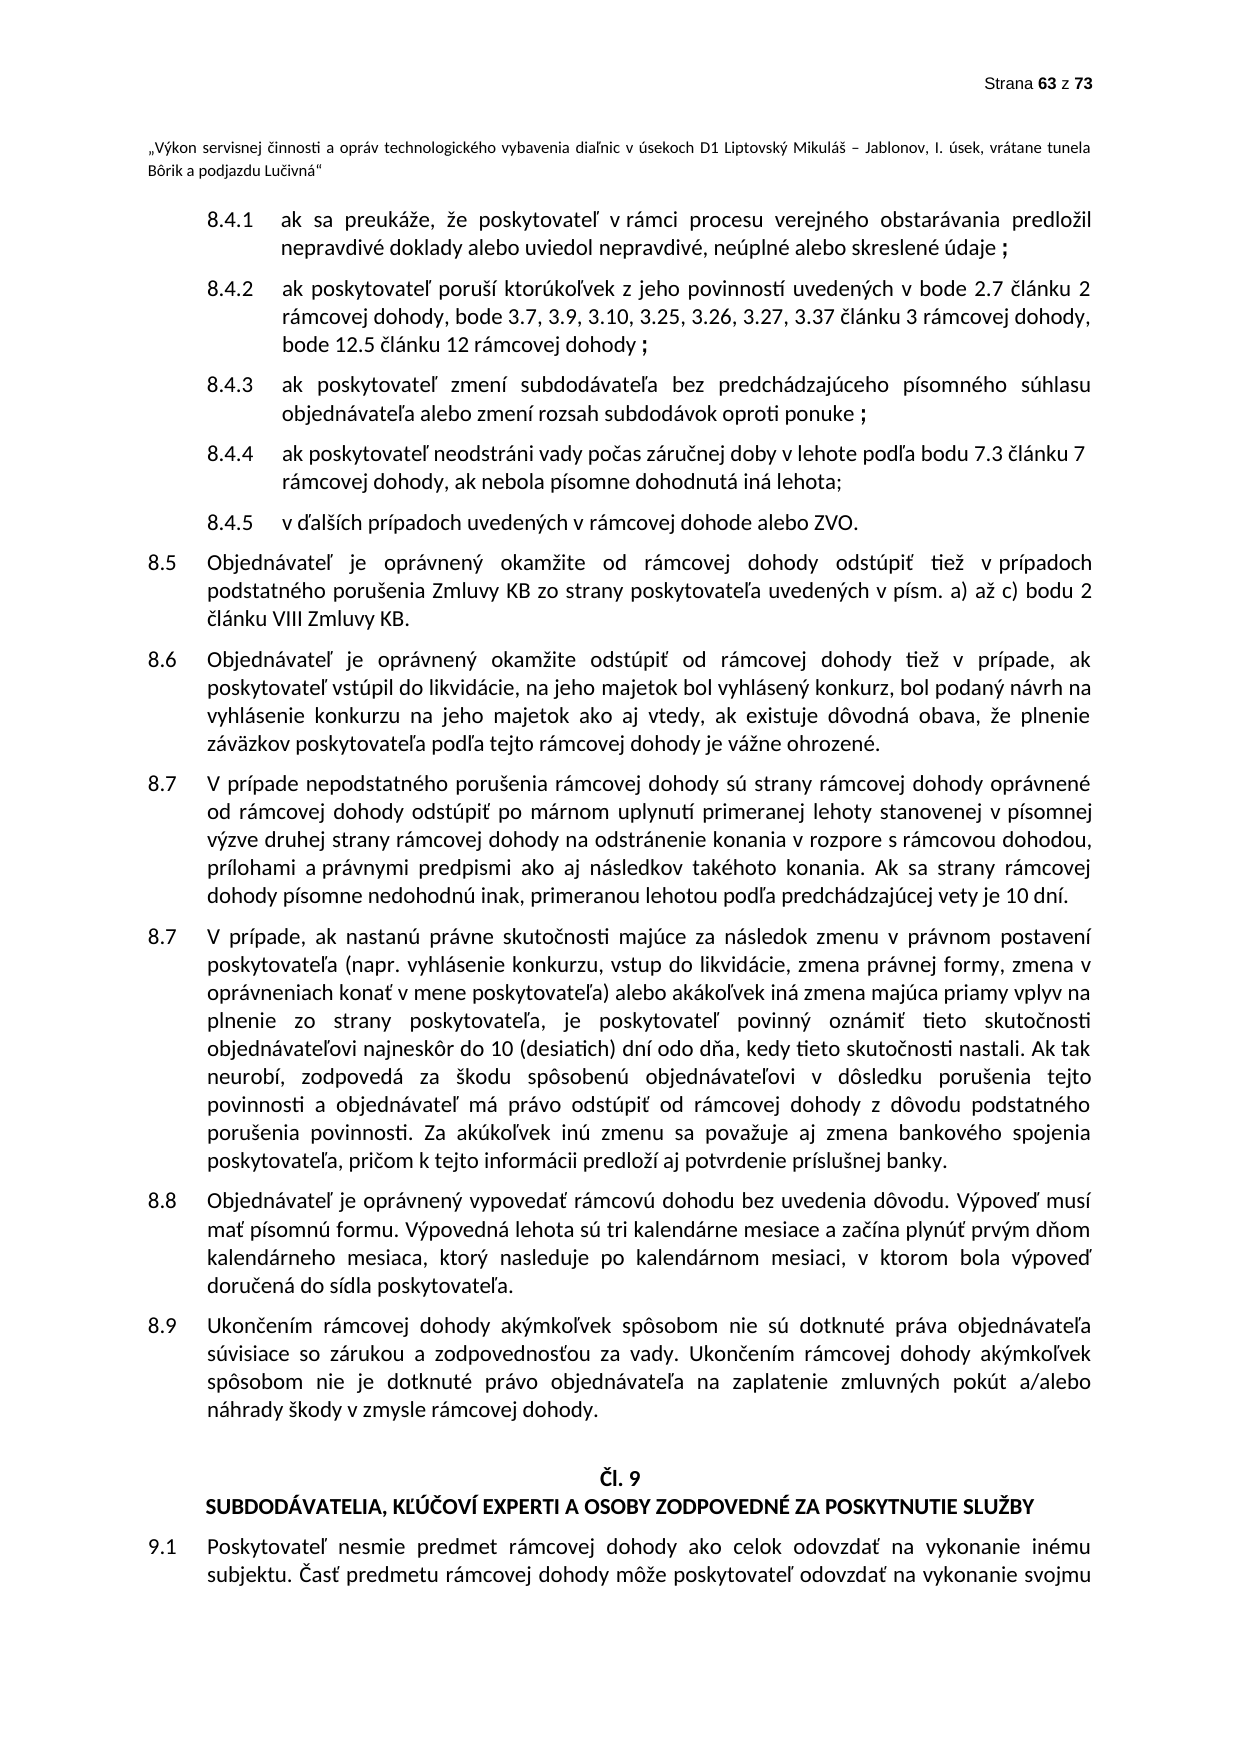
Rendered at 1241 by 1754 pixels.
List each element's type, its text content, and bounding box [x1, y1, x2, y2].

list Ukončením rámcovej dohody akýmkoľvek spôsobom nie sú dotknuté práva objednávateľa súvisiace so zárukou a zodpovednosťou za vady. Ukončením rámcovej dohody akýmkoľvek spôsobom nie je dotknuté právo objednávateľa na zaplatenie zmluvných pokút a/alebo náhrady škody v zmysle rámcovej dohody. [148, 1311, 1092, 1423]
list ak poskytovateľ poruší ktorúkoľvek z jeho povinností uvedených v bode 2.7 článku 2 rámcovej dohody, bode 3.7, 3.9, 3.10, 3.25, 3.26, 3.27, 3.37 článku 3 rámcovej dohody, bode 12.5 článku 12 rámcovej dohodyꓼ [207, 274, 1092, 358]
list Objednávateľ je oprávnený okamžite od rámcovej dohody odstúpiť tiež v prípadoch podstatného porušenia Zmluvy KB zo strany poskytovateľa uvedených v písm. a) až c) bodu 2 článku VIII Zmluvy KB. [148, 548, 1092, 632]
text Čl. 9 [148, 1464, 1092, 1492]
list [148, 1532, 1092, 1588]
list Objednávateľ je oprávnený okamžite odstúpiť od rámcovej dohody tiež v prípade, ak poskytovateľ vstúpil do likvidácie, na jeho majetok bol vyhlásený konkurz, bol podaný návrh na vyhlásenie konkurzu na jeho majetok ako aj vtedy, ak existuje dôvodná obava, že plnenie záväzkov poskytovateľa podľa tejto rámcovej dohody je vážne ohrozené. [148, 645, 1092, 757]
list v ďalších prípadoch uvedených v rámcovej dohode alebo ZVO. [207, 508, 1092, 536]
list ak poskytovateľ neodstráni vady počas záručnej doby v lehote podľa bodu 7.3 článku 7 rámcovej dohody, ak nebola písomne dohodnutá iná lehota; [207, 439, 1092, 495]
list ak poskytovateľ zmení subdodávateľa bez predchádzajúceho písomného súhlasu objednávateľa alebo zmení rozsah subdodávok oproti ponukeꓼ [207, 371, 1092, 427]
text SUBDODÁVATELIA, KĽÚČOVÍ EXPERTI A OSOBY ZODPOVEDNÉ ZA POSKYTNUTIE SLUŽBY [148, 1492, 1092, 1520]
list V prípade, ak nastanú právne skutočnosti majúce za následok zmenu v právnom postavení poskytovateľa (napr. vyhlásenie konkurzu, vstup do likvidácie, zmena právnej formy, zmena v oprávneniach konať v mene poskytovateľa) alebo akákoľvek iná zmena majúca priamy vplyv na plnenie zo strany poskytovateľa, je poskytovateľ povinný oznámiť tieto skutočnosti objednávateľovi najneskôr do 10 (desiatich) dní odo dňa, kedy tieto skutočnosti nastali. Ak tak neurobí, zodpovedá za škodu spôsobenú objednávateľovi v dôsledku porušenia tejto povinnosti a objednávateľ má právo odstúpiť od rámcovej dohody z dôvodu podstatného porušenia povinnosti. Za akúkoľvek inú zmenu sa považuje aj zmena bankového spojenia poskytovateľa, pričom k tejto informácii predloží aj potvrdenie príslušnej banky. [148, 922, 1092, 1174]
list V prípade nepodstatného porušenia rámcovej dohody sú strany rámcovej dohody oprávnené od rámcovej dohody odstúpiť po márnom uplynutí primeranej lehoty stanovenej v písomnej výzve druhej strany rámcovej dohody na odstránenie konania v rozpore s rámcovou dohodou, prílohami a právnymi predpismi ako aj následkov takéhoto konania. Ak sa strany rámcovej dohody písomne nedohodnú inak, primeranou lehotou podľa predchádzajúcej vety je 10 dní. [148, 769, 1092, 909]
list Objednávateľ je oprávnený vypovedať rámcovú dohodu bez uvedenia dôvodu. Výpoveď musí mať písomnú formu. Výpovedná lehota sú tri kalendárne mesiace a začína plynúť prvým dňom kalendárneho mesiaca, ktorý nasleduje po kalendárnom mesiaci, v ktorom bola výpoveď doručená do sídla poskytovateľa. [148, 1187, 1092, 1299]
list 8.4.1 ak sa preukáže, že poskytovateľ v rámci procesu verejného obstarávania predložil nepravdivé doklady alebo uviedol nepravdivé, neúplné alebo skreslené údajeꓼ [207, 206, 1092, 262]
